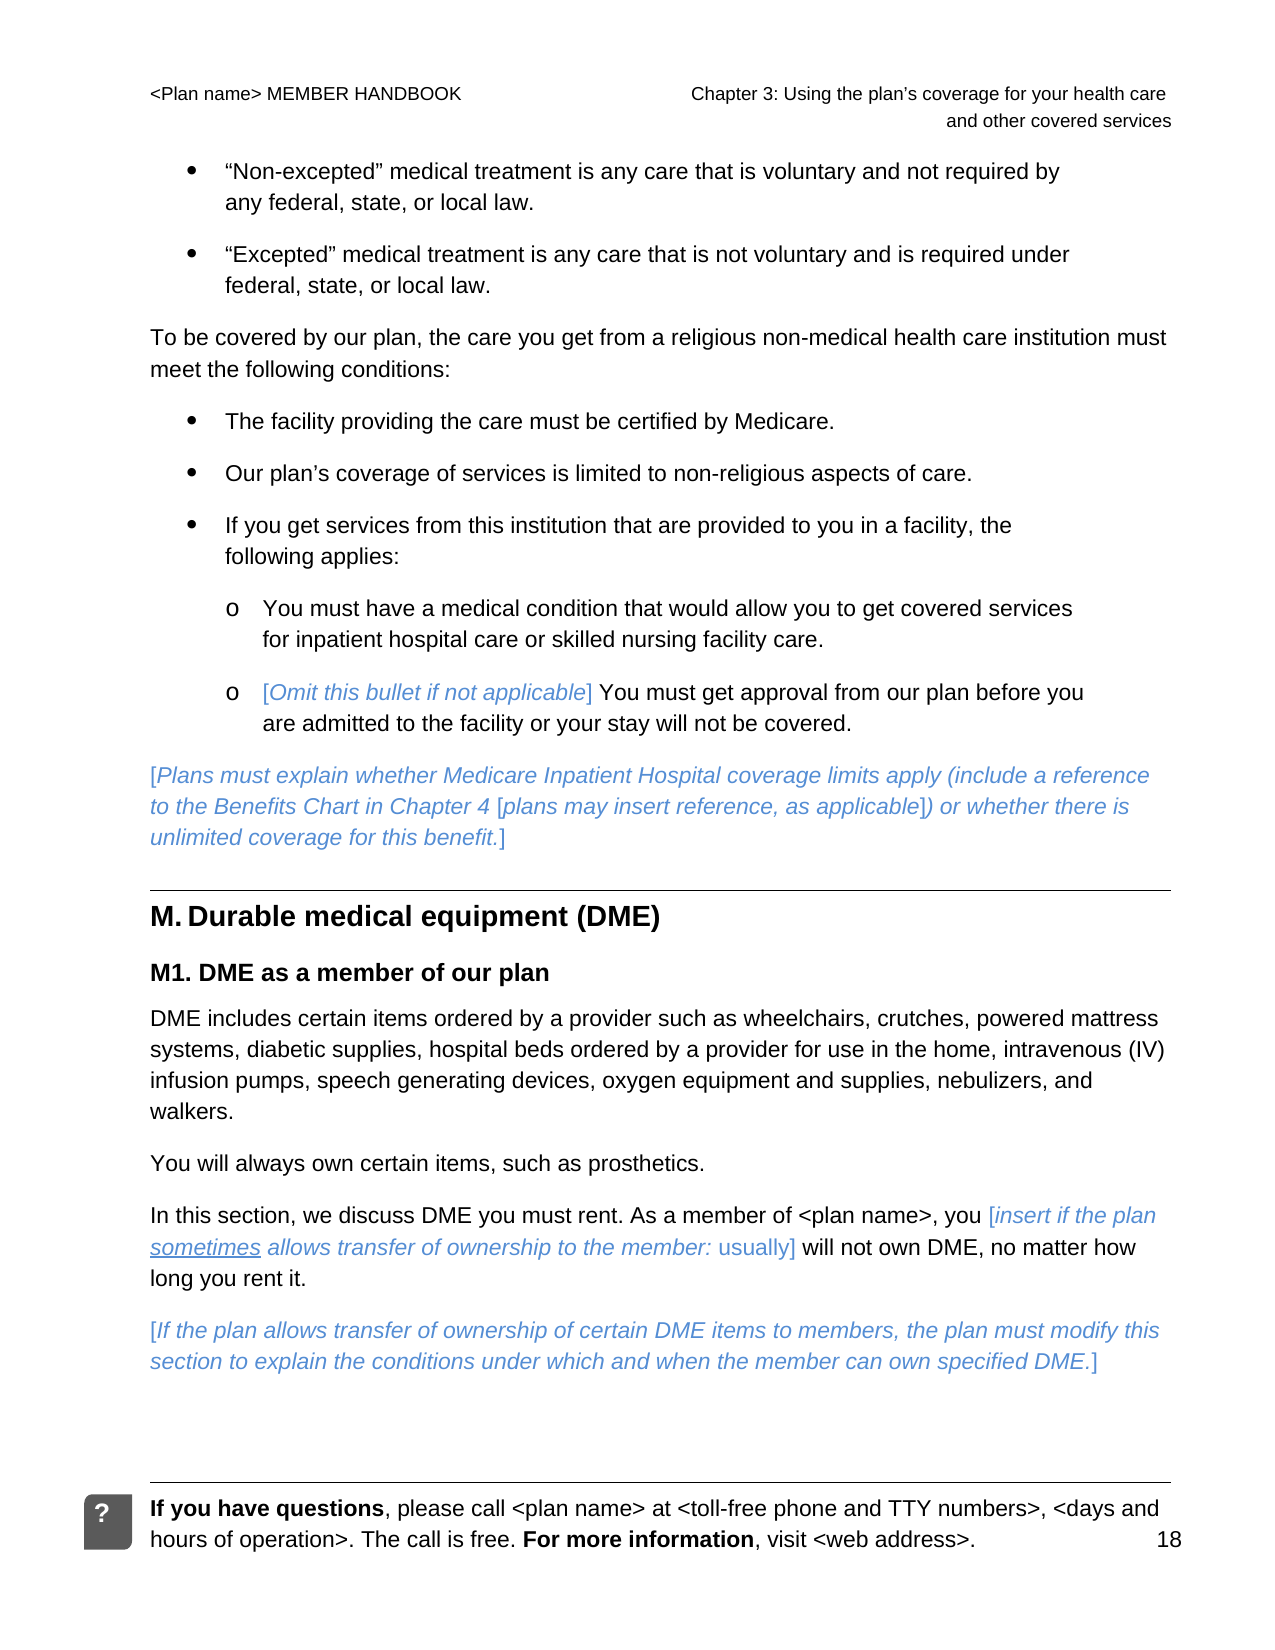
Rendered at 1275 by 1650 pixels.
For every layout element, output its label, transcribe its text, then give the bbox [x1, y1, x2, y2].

text DME includes certain items ordered by a provider such as wheelchairs, crutches, powered mattress systems, diabetic supplies, hospital beds ordered by a provider for use in the home, intravenous (IV) infusion pumps, speech generating devices, oxygen equipment and supplies, nebulizers, and walkers. [150, 1001, 1171, 1126]
subtitle M. Durable medical equipment (DME) [150, 891, 1171, 934]
list Our plan’s coverage of services is limited to non-religious aspects of care. [187, 456, 1096, 487]
text [If the plan allows transfer of ownership of certain DME items to members, the plan must modify this section to explain the conditions under which and when the member can own specified DME.] [150, 1313, 1171, 1376]
list “Non-excepted” medical treatment is any care that is voluntary and not required by any federal, state, or local law. [187, 154, 1096, 217]
list [Omit this bullet if not applicable] You must get approval from our plan before you are admitted to the facility or your stay will not be covered. [225, 675, 1096, 737]
text In this section, we discuss DME you must rent. As a member of <plan name>, you [insert if the plan sometimes allows transfer of ownership to the member: usually] will not own DME, no matter how long you rent it. [150, 1199, 1171, 1293]
subtitle M1. DME as a member of our plan [150, 955, 1096, 988]
list The facility providing the care must be certified by Medicare. [187, 404, 1096, 435]
text You will always own certain items, such as prosthetics. [150, 1147, 1171, 1178]
list “Excepted” medical treatment is any care that is not voluntary and is required under federal, state, or local law. [187, 237, 1096, 300]
list If you get services from this institution that are provided to you in a facility, the following applies: [187, 508, 1096, 571]
text [Plans must explain whether Medicare Inpatient Hospital coverage limits apply (include a reference to the Benefits Chart in Chapter 4 [plans may insert reference, as applicable]) or whether there is unlimited coverage for this benefit.] [150, 758, 1171, 852]
text To be covered by our plan, the care you get from a religious non-medical health care institution must meet the following conditions: [150, 321, 1171, 383]
list You must have a medical condition that would allow you to get covered services for inpatient hospital care or skilled nursing facility care. [225, 592, 1096, 654]
